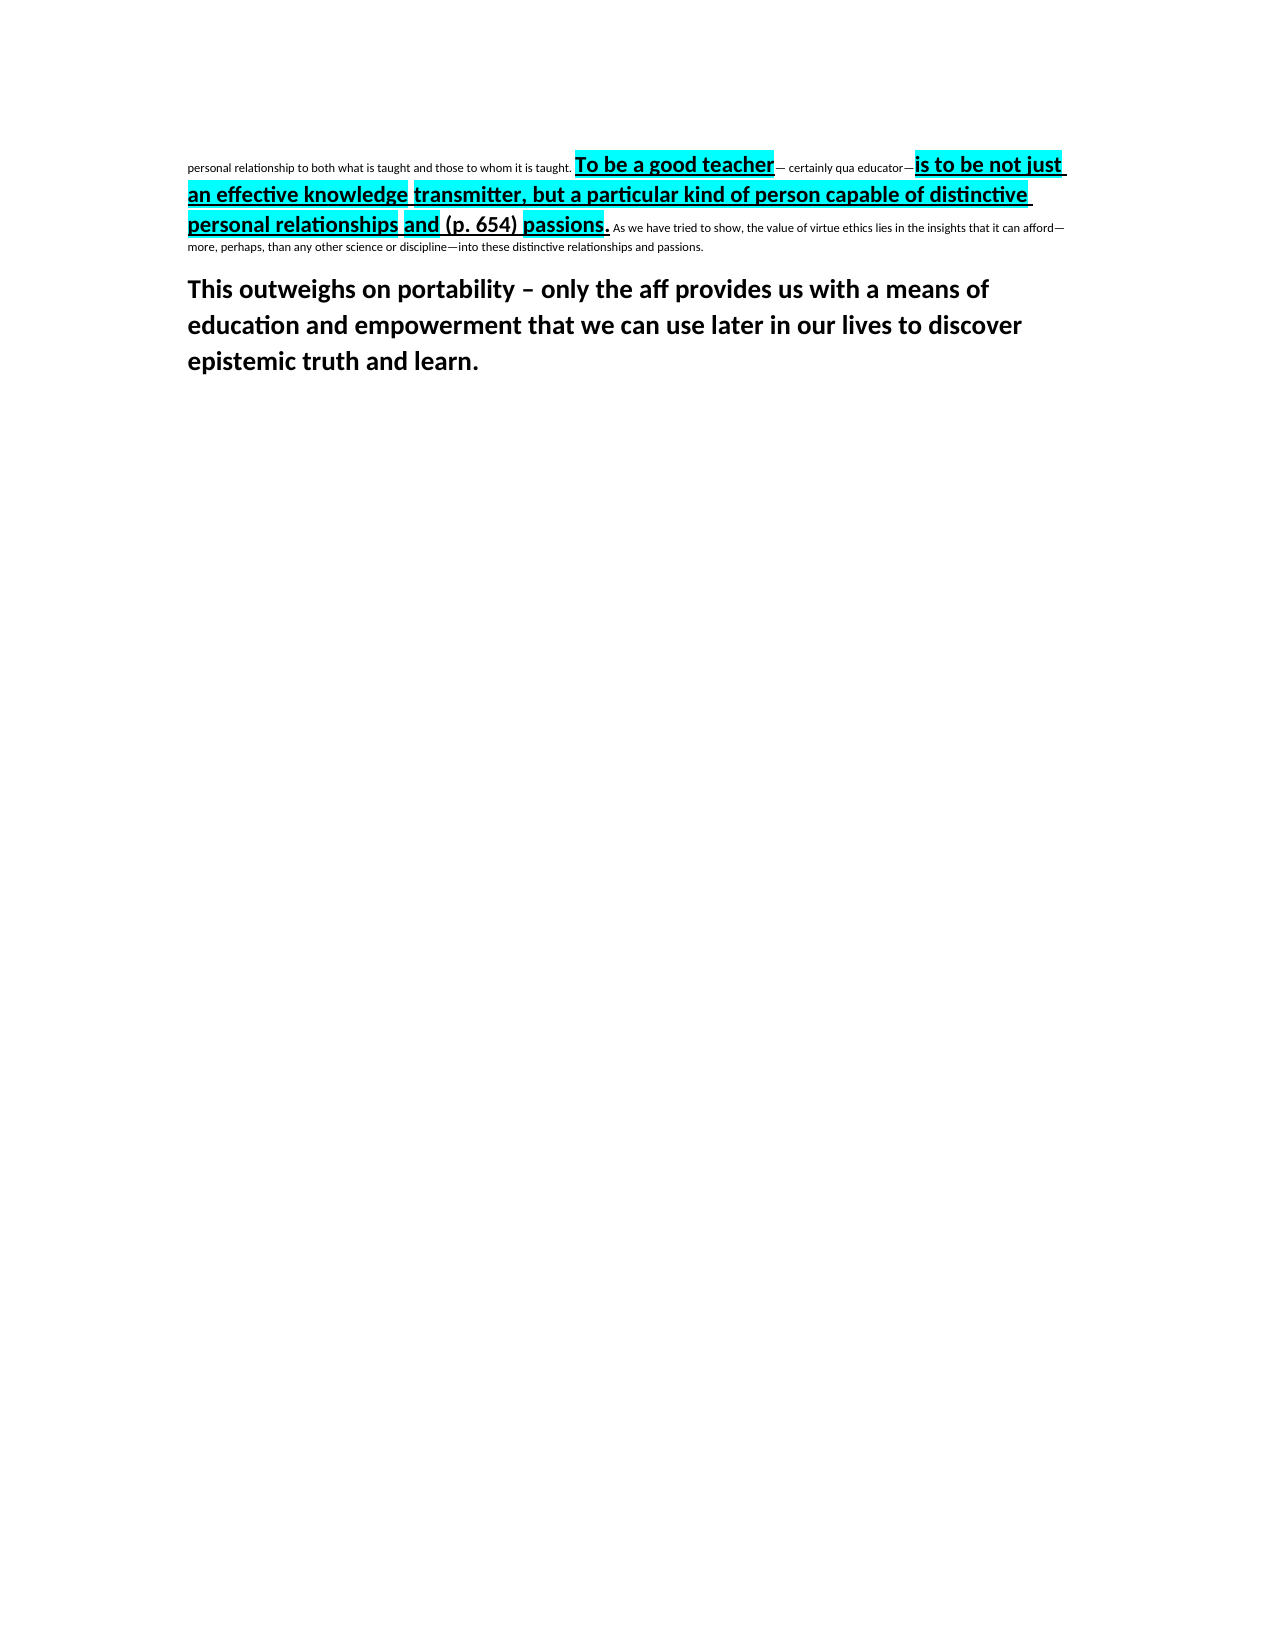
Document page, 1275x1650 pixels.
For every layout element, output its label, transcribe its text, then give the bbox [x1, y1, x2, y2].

subtitle This outweighs on portability – only the aff provides us with a means of education and empowerment that we can use later in our lives to discover epistemic truth and learn. [187, 273, 1087, 377]
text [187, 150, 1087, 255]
